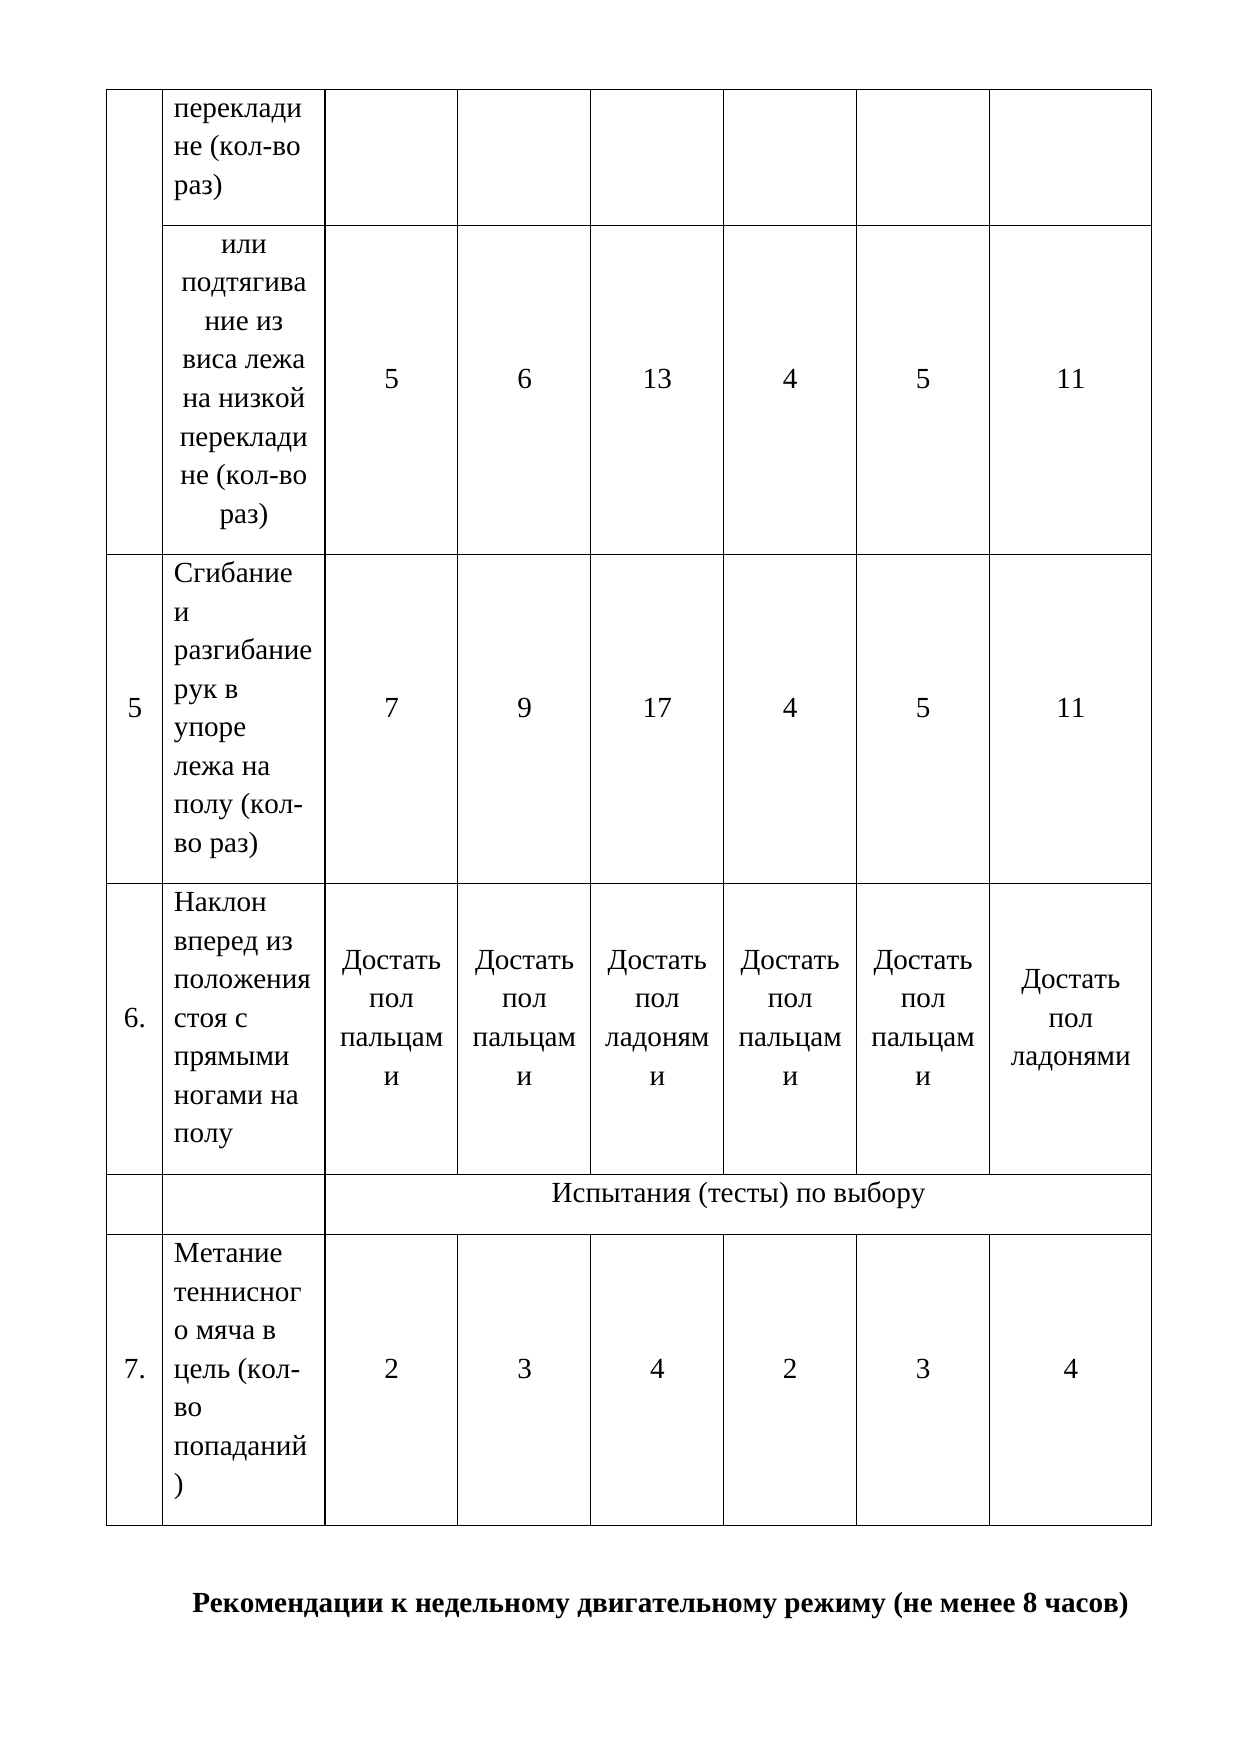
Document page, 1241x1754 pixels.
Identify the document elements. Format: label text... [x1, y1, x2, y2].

table_cell 5 [857, 226, 989, 554]
table_cell 4 [724, 226, 856, 554]
table_cell 3 [857, 1235, 989, 1524]
table_cell 3 [458, 1235, 590, 1524]
table_cell 7 [326, 555, 457, 883]
table_cell 13 [591, 226, 723, 554]
table_cell [107, 1175, 162, 1234]
table_cell 11 [990, 555, 1151, 883]
table_cell 9 [458, 555, 590, 883]
table_cell 2 [724, 1235, 856, 1524]
table_cell 4 [591, 90, 723, 225]
table_cell Метание теннисного мяча в цель (кол-во попаданий) [163, 1235, 324, 1524]
table_cell Достать пол пальцами [458, 884, 590, 1174]
table_cell 11 [990, 226, 1151, 554]
table_cell 5 [857, 555, 989, 883]
table_cell или подтягивание из виса лежа на низкой перекладине (кол-во раз) [163, 226, 324, 554]
table_cell [163, 1175, 324, 1234]
table_cell 4 [724, 555, 856, 883]
table_cell Сгибание и разгибание рук в упоре лежа на полу (кол-во раз) [163, 555, 324, 883]
table_cell 7. [107, 1235, 162, 1524]
table_cell Достать пол ладонями [990, 884, 1151, 1174]
table_cell Достать пол пальцами [724, 884, 856, 1174]
table_cell 3 [458, 90, 590, 225]
table_cell Достать пол ладонями [591, 884, 723, 1174]
table_cell 4 [591, 1235, 723, 1524]
table_cell 4. [107, 90, 162, 554]
table_cell Достать пол пальцами [326, 884, 457, 1174]
table_cell Испытания (тесты) по выбору [326, 1175, 1151, 1234]
table_cell 4 [990, 1235, 1151, 1524]
table_cell 5 [326, 226, 457, 554]
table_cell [163, 90, 324, 225]
table_cell 6. [107, 884, 162, 1174]
table_cell Наклон вперед из положения стоя с прямыми ногами на полу [163, 884, 324, 1174]
table_cell 2 [326, 1235, 457, 1524]
table_cell 2 [326, 90, 457, 225]
text Рекомендации к недельному двигательному режиму (не менее 8 часов) [118, 1585, 1137, 1618]
table_cell – [990, 90, 1151, 225]
table_cell – [857, 90, 989, 225]
table_cell Достать пол пальцами [857, 884, 989, 1174]
table_cell 6 [458, 226, 590, 554]
table_cell 17 [591, 555, 723, 883]
table_cell 5 [107, 555, 162, 883]
table_cell – [724, 90, 856, 225]
